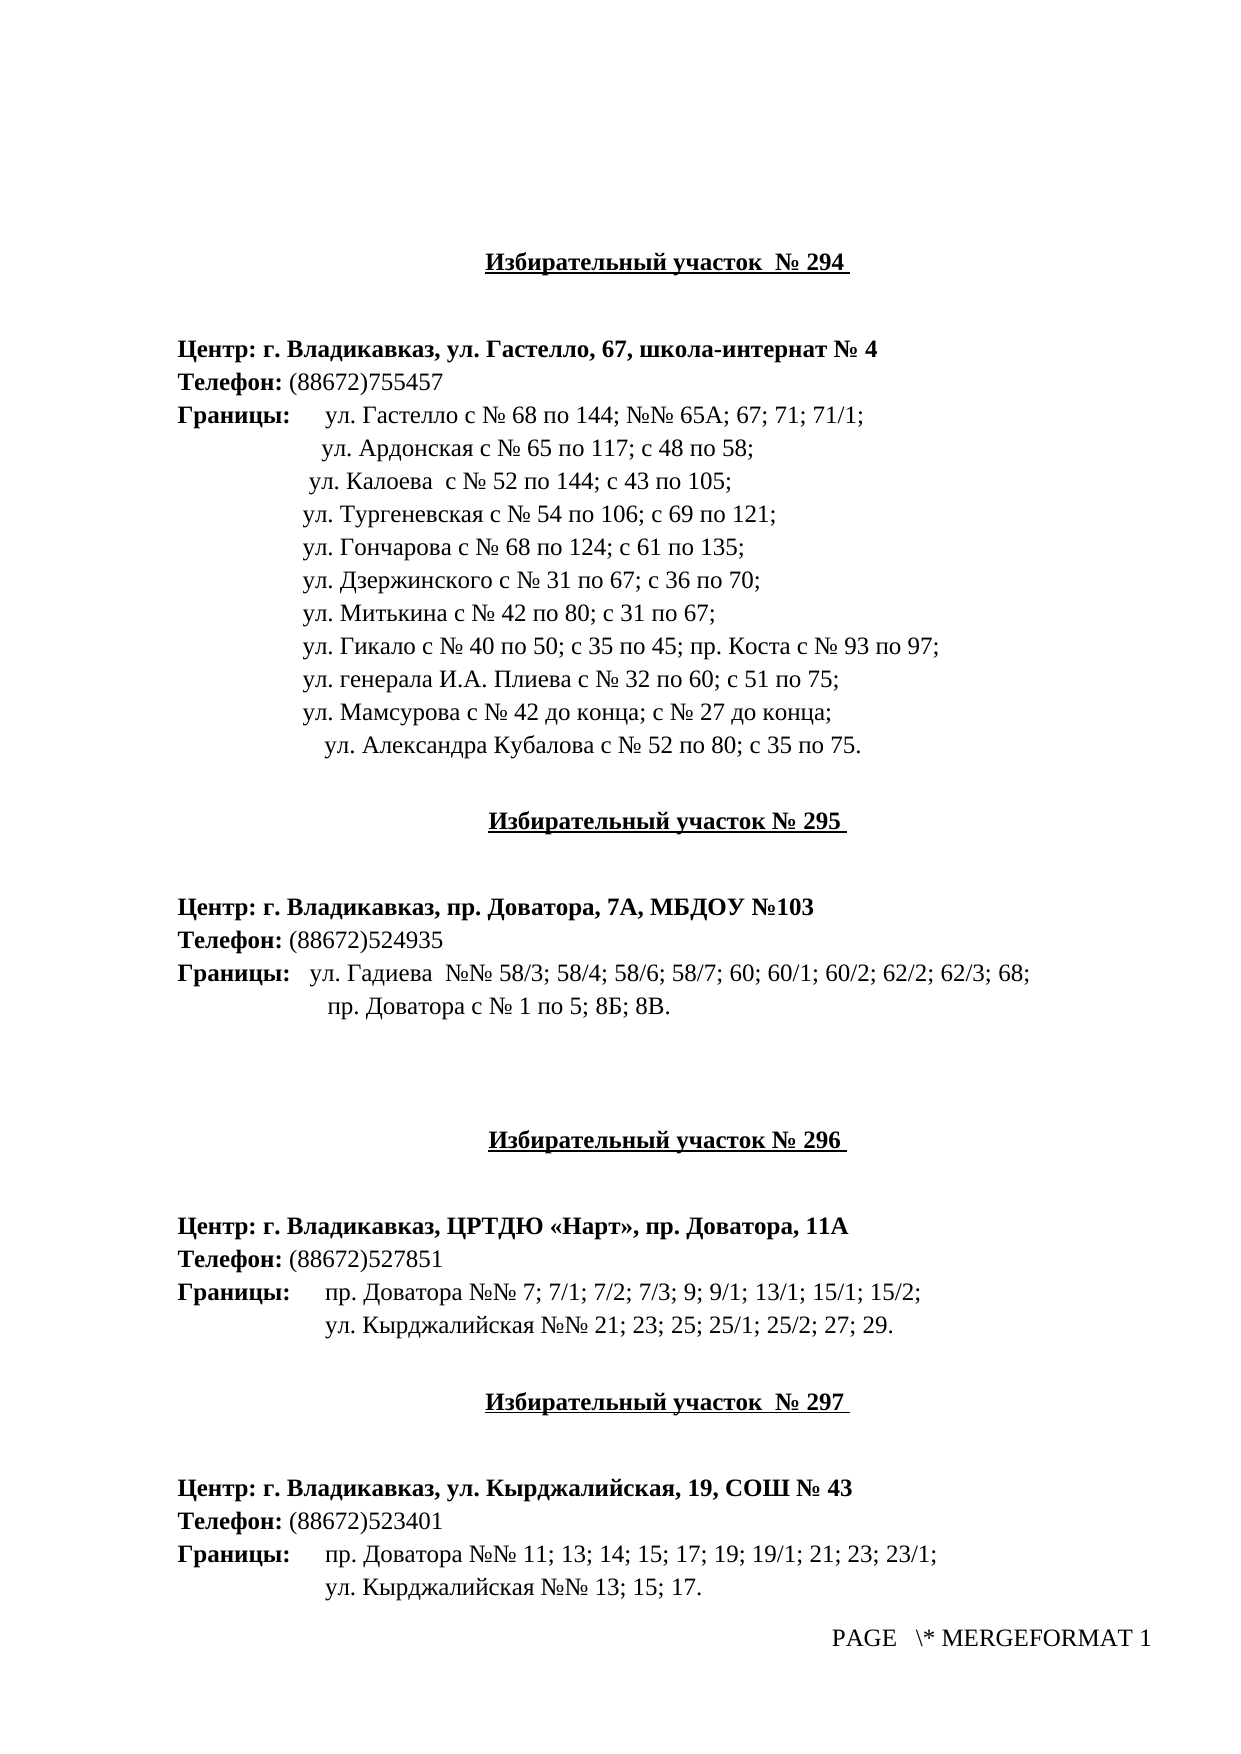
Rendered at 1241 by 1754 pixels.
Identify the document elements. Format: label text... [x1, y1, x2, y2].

subtitle Центр: г. Владикавказ, ул. Гастелло, 67, школа-интернат № 4 [177, 334, 1152, 362]
subtitle Избирательный участок № 295 [177, 806, 1152, 835]
text ул. Калоева с № 52 по 144; с 43 по 105; [177, 466, 1152, 494]
subtitle Избирательный участок № 297 [177, 1387, 1152, 1415]
text Центр: г. Владикавказ, ул. Кырджалийская, 19, СОШ № 43 [177, 1473, 1152, 1502]
text Границы: пр. Доватора №№ 7; 7/1; 7/2; 7/3; 9; 9/1; 13/1; 15/1; 15/2; [177, 1277, 1152, 1306]
subtitle Центр: г. Владикавказ, пр. Доватора, 7А, МБДОУ №103 [177, 892, 1152, 921]
text ул. Митькина с № 42 по 80; с 31 по 67; [177, 598, 1152, 627]
text пр. Доватора с № 1 по 5; 8Б; 8В. [177, 991, 1152, 1020]
text ул. Александра Кубалова с № 52 по 80; с 35 по 75. [324, 730, 1152, 759]
text ул. Кырджалийская №№ 21; 23; 25; 25/1; 25/2; 27; 29. [251, 1310, 1152, 1339]
subtitle Избирательный участок № 296 [177, 1125, 1152, 1154]
text Границы: ул. Гадиева №№ 58/3; 58/4; 58/6; 58/7; 60; 60/1; 60/2; 62/2; 62/3; 68; [177, 958, 1152, 987]
text ул. Ардонская с № 65 по 117; с 48 по 58; [177, 433, 1152, 462]
text Границы: ул. Гастелло с № 68 по 144; №№ 65А; 67; 71; 71/1; [177, 400, 1152, 428]
text Телефон: (88672)527851 [177, 1244, 1152, 1273]
subtitle Центр: г. Владикавказ, ЦРТДЮ «Нарт», пр. Доватора, 11А [177, 1211, 1152, 1240]
text Границы: пр. Доватора №№ 11; 13; 14; 15; 17; 19; 19/1; 21; 23; 23/1; [177, 1539, 1152, 1568]
text ул. Тургеневская с № 54 по 106; с 69 по 121; [177, 499, 1152, 528]
text ул. Гикало с № 40 по 50; с 35 по 45; пр. Коста с № 93 по 97; [177, 631, 1152, 660]
subtitle Избирательный участок № 294 [177, 247, 1152, 276]
text Телефон: (88672)524935 [177, 925, 1152, 954]
text Телефон: (88672)755457 [177, 367, 1152, 396]
text ул. Мамсурова с № 42 до конца; с № 27 до конца; [177, 697, 1152, 726]
text Телефон: (88672)523401 [177, 1506, 1152, 1534]
text ул. Дзержинского с № 31 по 67; с 36 по 70; [177, 565, 1152, 594]
text ул. Кырджалийская №№ 13; 15; 17. [251, 1572, 1152, 1601]
text ул. генерала И.А. Плиева с № 32 по 60; с 51 по 75; [177, 664, 1152, 693]
text ул. Гончарова с № 68 по 124; с 61 по 135; [177, 532, 1152, 561]
